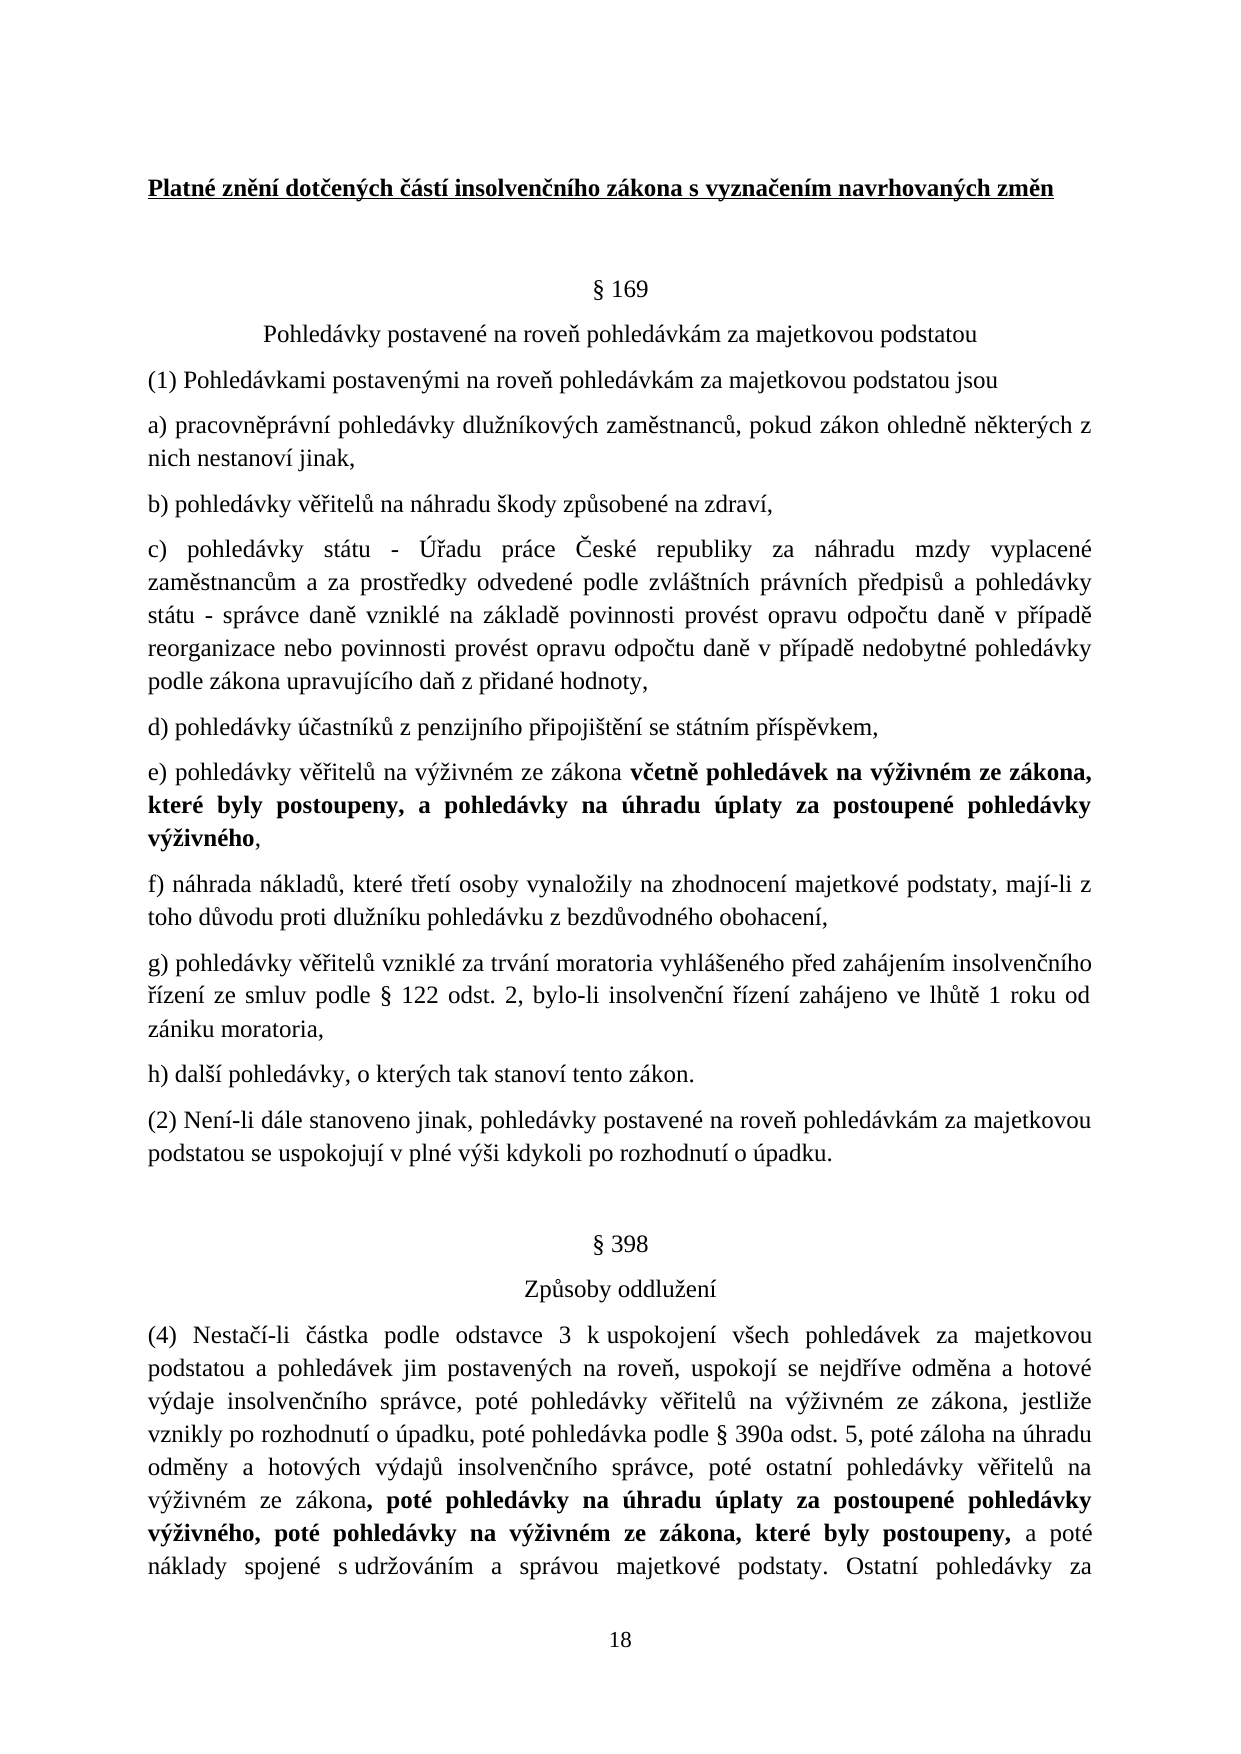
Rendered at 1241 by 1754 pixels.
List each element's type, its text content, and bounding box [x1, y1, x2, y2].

text e) pohledávky věřitelů na výživném ze zákona včetně pohledávek na výživném ze zákona, které byly postoupeny, a pohledávky na úhradu úplaty za postoupené pohledávky výživného, [148, 757, 1093, 852]
text Pohledávky postavené na roveň pohledávkám za majetkovou podstatou [148, 319, 1093, 348]
text d) pohledávky účastníků z penzijního připojištění se státním příspěvkem, [148, 712, 1093, 741]
text (1) Pohledávkami postavenými na roveň pohledávkám za majetkovou podstatou jsou [148, 365, 1093, 393]
text h) další pohledávky, o kterých tak stanoví tento zákon. [148, 1059, 1093, 1088]
text § 398 [148, 1229, 1093, 1257]
text (2) Není-li dále stanoveno jinak, pohledávky postavené na roveň pohledávkám za majetkovou podstatou se uspokojují v plné výši kdykoli po rozhodnutí o úpadku. [148, 1105, 1093, 1166]
text Způsoby oddlužení [148, 1274, 1093, 1303]
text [148, 1320, 1093, 1580]
text § 169 [148, 274, 1093, 302]
subtitle Platné znění dotčených částí insolvenčního zákona s vyznačením navrhovaných změn [148, 173, 1093, 201]
text f) náhrada nákladů, které třetí osoby vynaložily na zhodnocení majetkové podstaty, mají-li z toho důvodu proti dlužníku pohledávku z bezdůvodného obohacení, [148, 869, 1093, 931]
text a) pracovněprávní pohledávky dlužníkových zaměstnanců, pokud zákon ohledně některých z nich nestanoví jinak, [148, 410, 1093, 472]
text c) pohledávky státu - Úřadu práce České republiky za náhradu mzdy vyplacené zaměstnancům a za prostředky odvedené podle zvláštních právních předpisů a pohledávky státu - správce daně vzniklé na základě povinnosti provést opravu odpočtu daně v případě reorganizace nebo povinnosti provést opravu odpočtu daně v případě nedobytné pohledávky podle zákona upravujícího daň z přidané hodnoty, [148, 534, 1093, 695]
text g) pohledávky věřitelů vzniklé za trvání moratoria vyhlášeného před zahájením insolvenčního řízení ze smluv podle § 122 odst. 2, bylo-li insolvenční řízení zahájeno ve lhůtě 1 roku od zániku moratoria, [148, 948, 1093, 1042]
text b) pohledávky věřitelů na náhradu škody způsobené na zdraví, [148, 489, 1093, 518]
